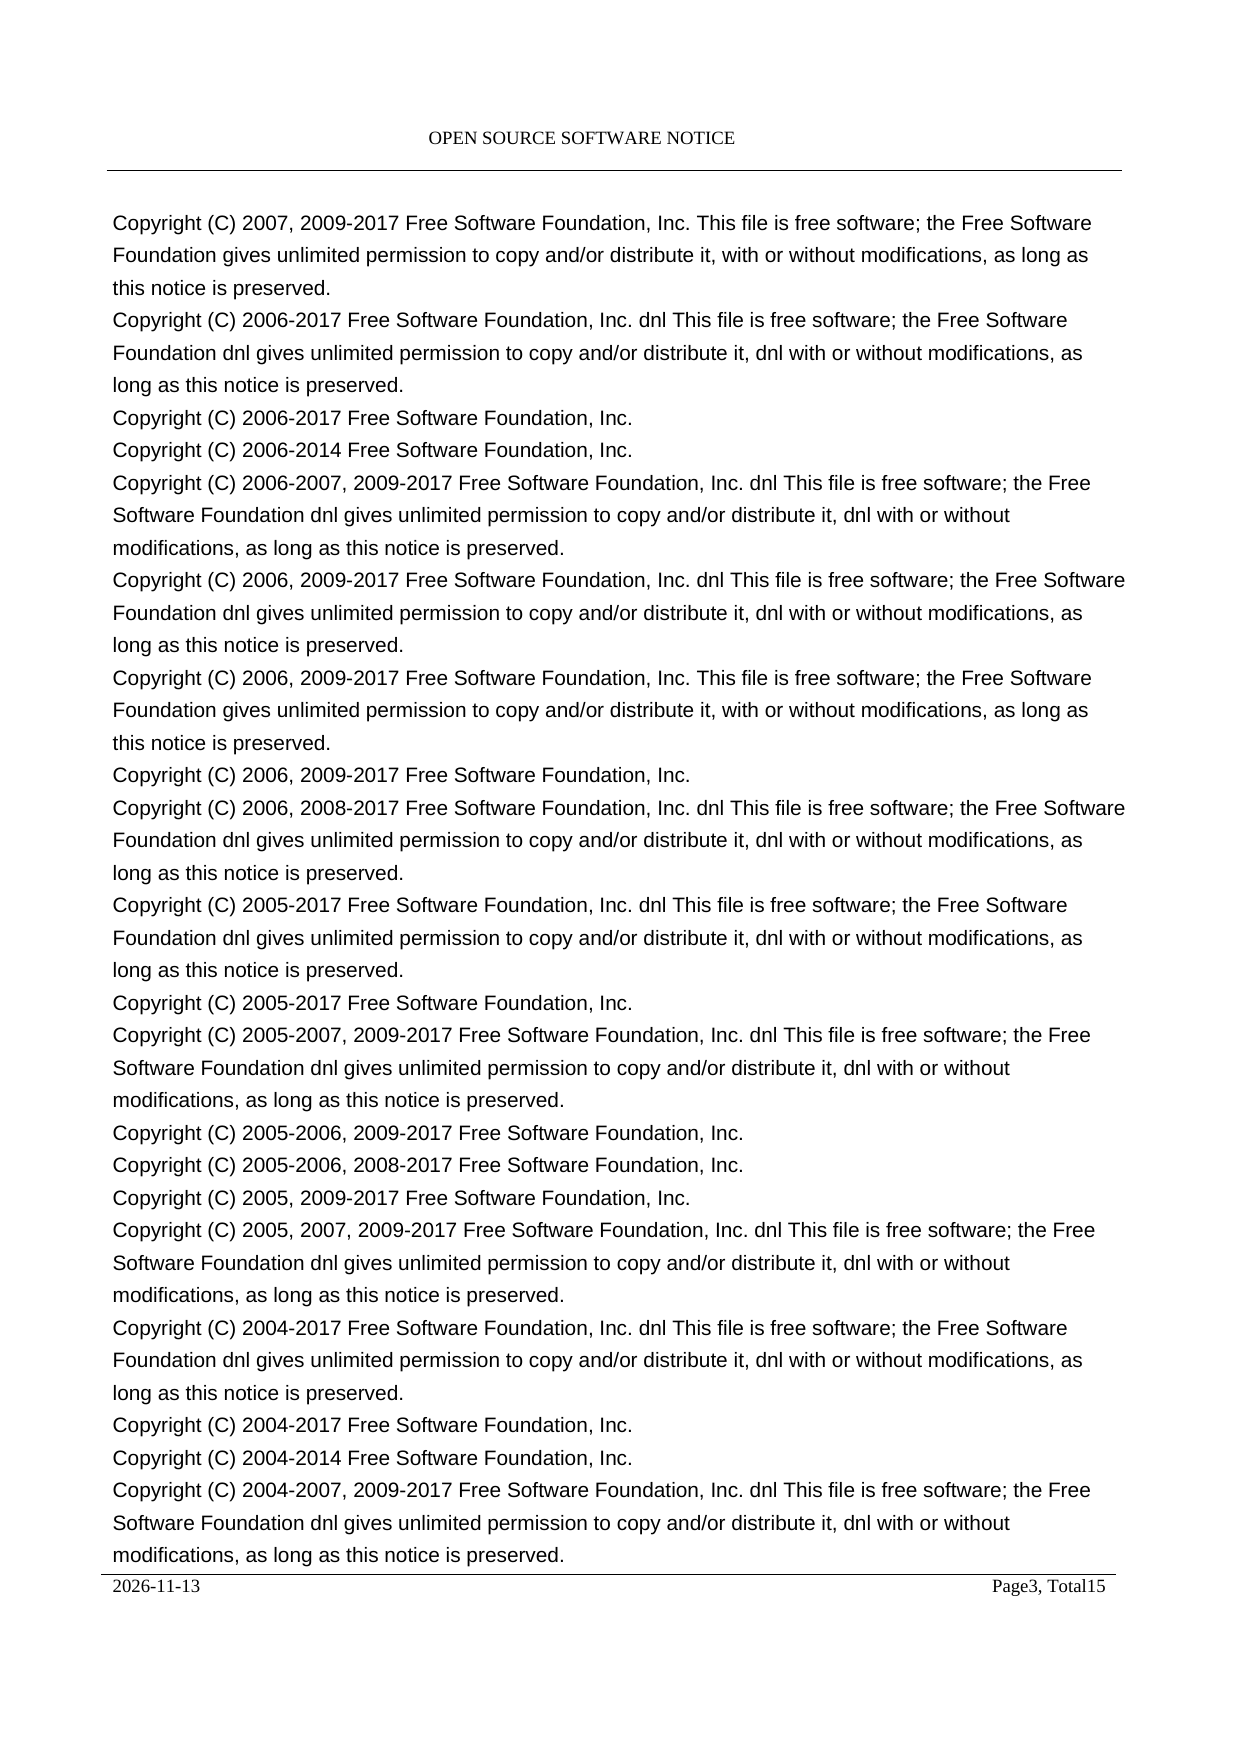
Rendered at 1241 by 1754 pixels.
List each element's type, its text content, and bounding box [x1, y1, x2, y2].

text Copyright (C) 2006-2017 Free Software Foundation, Inc. [112, 401, 1128, 434]
text Copyright (C) 2005-2006, 2008-2017 Free Software Foundation, Inc. [112, 1149, 1128, 1181]
text Copyright (C) 2007, 2009-2017 Free Software Foundation, Inc. This file is free software; the Free Software Foundation gives unlimited permission to copy and/or distribute it, with or without modifications, as long as this notice is preserved. [112, 206, 1128, 304]
text Copyright (C) 2006-2017 Free Software Foundation, Inc. dnl This file is free software; the Free Software Foundation dnl gives unlimited permission to copy and/or distribute it, dnl with or without modifications, as long as this notice is preserved. [112, 304, 1128, 401]
text Copyright (C) 2006, 2009-2017 Free Software Foundation, Inc. [112, 759, 1128, 791]
text Copyright (C) 2006-2007, 2009-2017 Free Software Foundation, Inc. dnl This file is free software; the Free Software Foundation dnl gives unlimited permission to copy and/or distribute it, dnl with or without modifications, as long as this notice is preserved. [112, 466, 1128, 564]
text Copyright (C) 2004-2017 Free Software Foundation, Inc. [112, 1409, 1128, 1441]
text Copyright (C) 2005-2017 Free Software Foundation, Inc. dnl This file is free software; the Free Software Foundation dnl gives unlimited permission to copy and/or distribute it, dnl with or without modifications, as long as this notice is preserved. [112, 889, 1128, 986]
text Copyright (C) 2005-2006, 2009-2017 Free Software Foundation, Inc. [112, 1116, 1128, 1149]
text Copyright (C) 2005-2007, 2009-2017 Free Software Foundation, Inc. dnl This file is free software; the Free Software Foundation dnl gives unlimited permission to copy and/or distribute it, dnl with or without modifications, as long as this notice is preserved. [112, 1019, 1128, 1116]
text Copyright (C) 2006, 2009-2017 Free Software Foundation, Inc. dnl This file is free software; the Free Software Foundation dnl gives unlimited permission to copy and/or distribute it, dnl with or without modifications, as long as this notice is preserved. [112, 564, 1128, 661]
text Copyright (C) 2004-2007, 2009-2017 Free Software Foundation, Inc. dnl This file is free software; the Free Software Foundation dnl gives unlimited permission to copy and/or distribute it, dnl with or without modifications, as long as this notice is preserved. [112, 1474, 1128, 1571]
text Copyright (C) 2005, 2009-2017 Free Software Foundation, Inc. [112, 1181, 1128, 1214]
text Copyright (C) 2004-2014 Free Software Foundation, Inc. [112, 1441, 1128, 1474]
text Copyright (C) 2006-2014 Free Software Foundation, Inc. [112, 434, 1128, 466]
text Copyright (C) 2006, 2008-2017 Free Software Foundation, Inc. dnl This file is free software; the Free Software Foundation dnl gives unlimited permission to copy and/or distribute it, dnl with or without modifications, as long as this notice is preserved. [112, 791, 1128, 889]
text Copyright (C) 2006, 2009-2017 Free Software Foundation, Inc. This file is free software; the Free Software Foundation gives unlimited permission to copy and/or distribute it, with or without modifications, as long as this notice is preserved. [112, 661, 1128, 759]
text Copyright (C) 2004-2017 Free Software Foundation, Inc. dnl This file is free software; the Free Software Foundation dnl gives unlimited permission to copy and/or distribute it, dnl with or without modifications, as long as this notice is preserved. [112, 1311, 1128, 1409]
text Copyright (C) 2005-2017 Free Software Foundation, Inc. [112, 986, 1128, 1019]
text Copyright (C) 2005, 2007, 2009-2017 Free Software Foundation, Inc. dnl This file is free software; the Free Software Foundation dnl gives unlimited permission to copy and/or distribute it, dnl with or without modifications, as long as this notice is preserved. [112, 1214, 1128, 1311]
